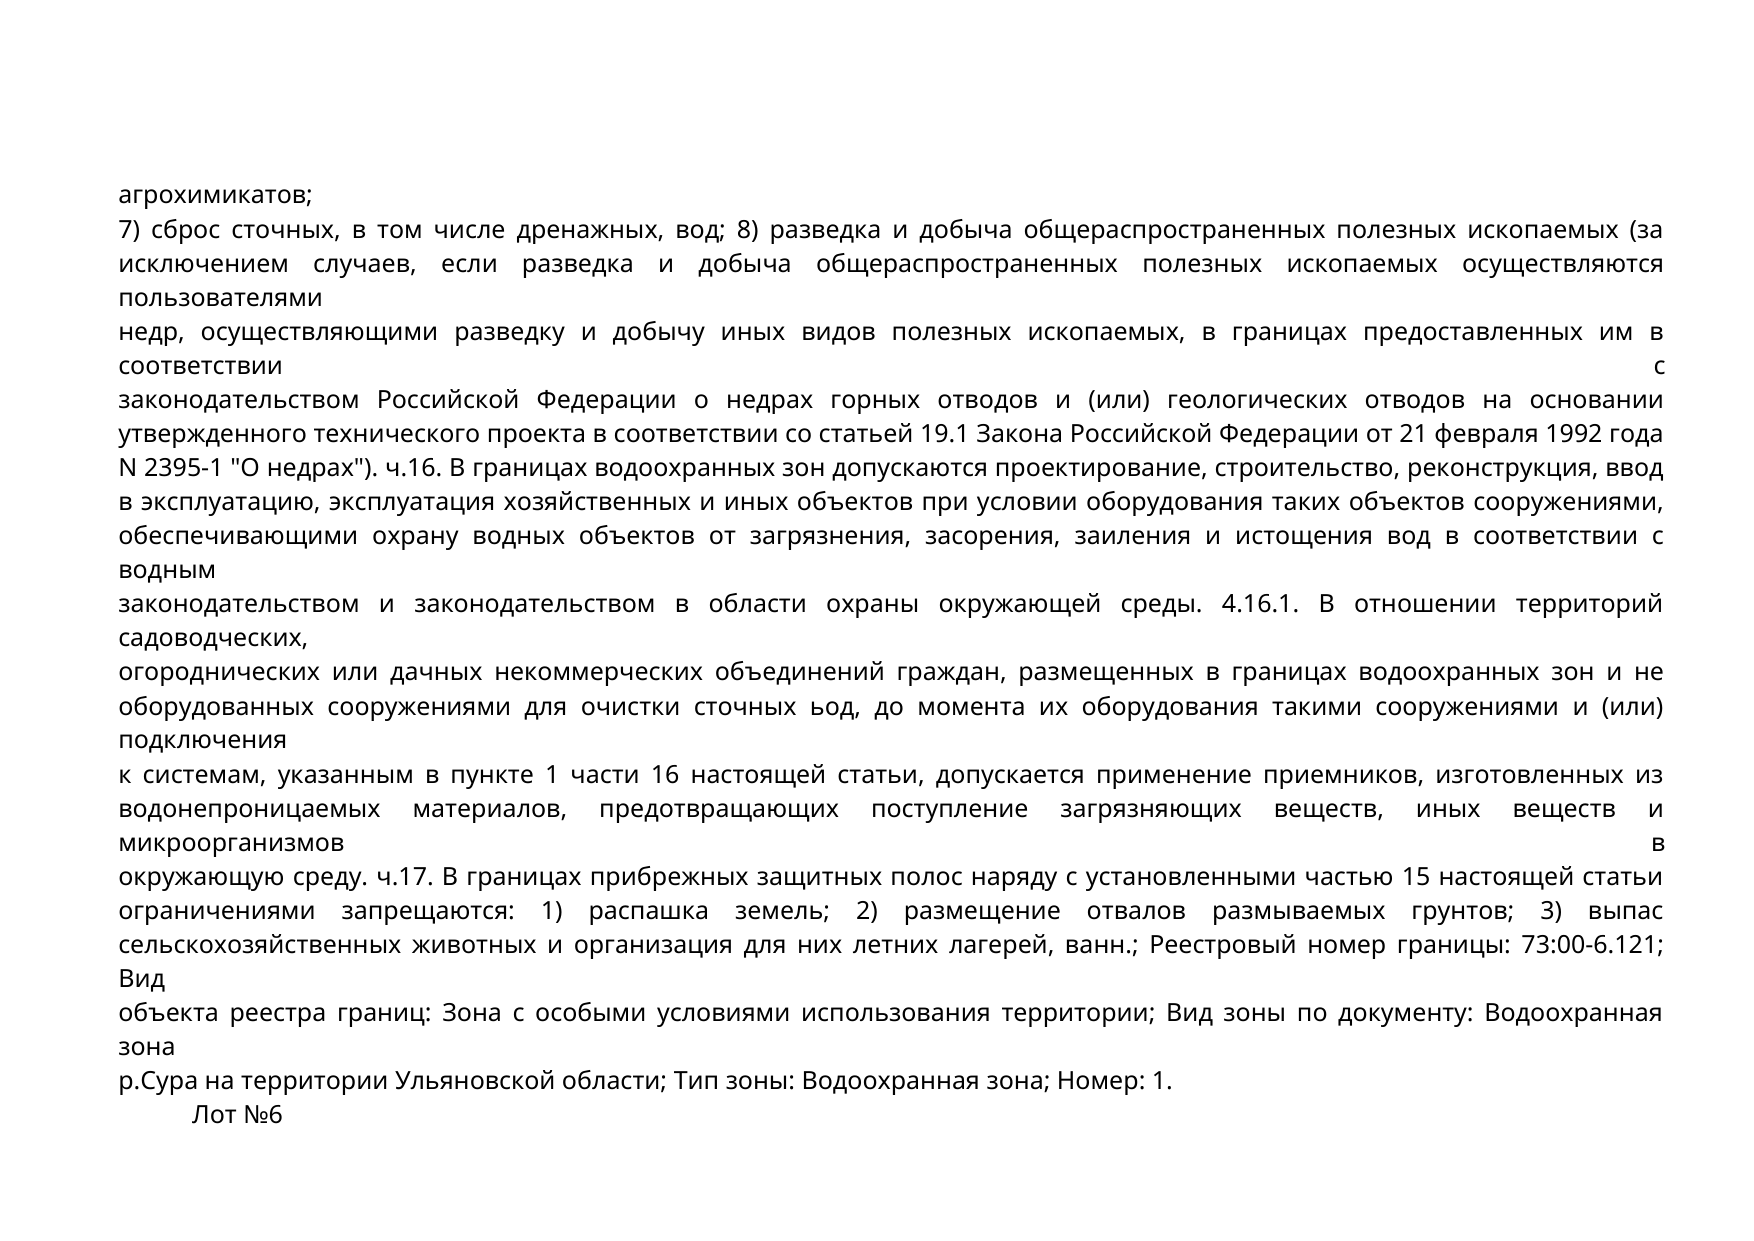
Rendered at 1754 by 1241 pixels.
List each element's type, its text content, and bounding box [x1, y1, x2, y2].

text Лот №6 [118, 1097, 1665, 1131]
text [118, 177, 1665, 1097]
